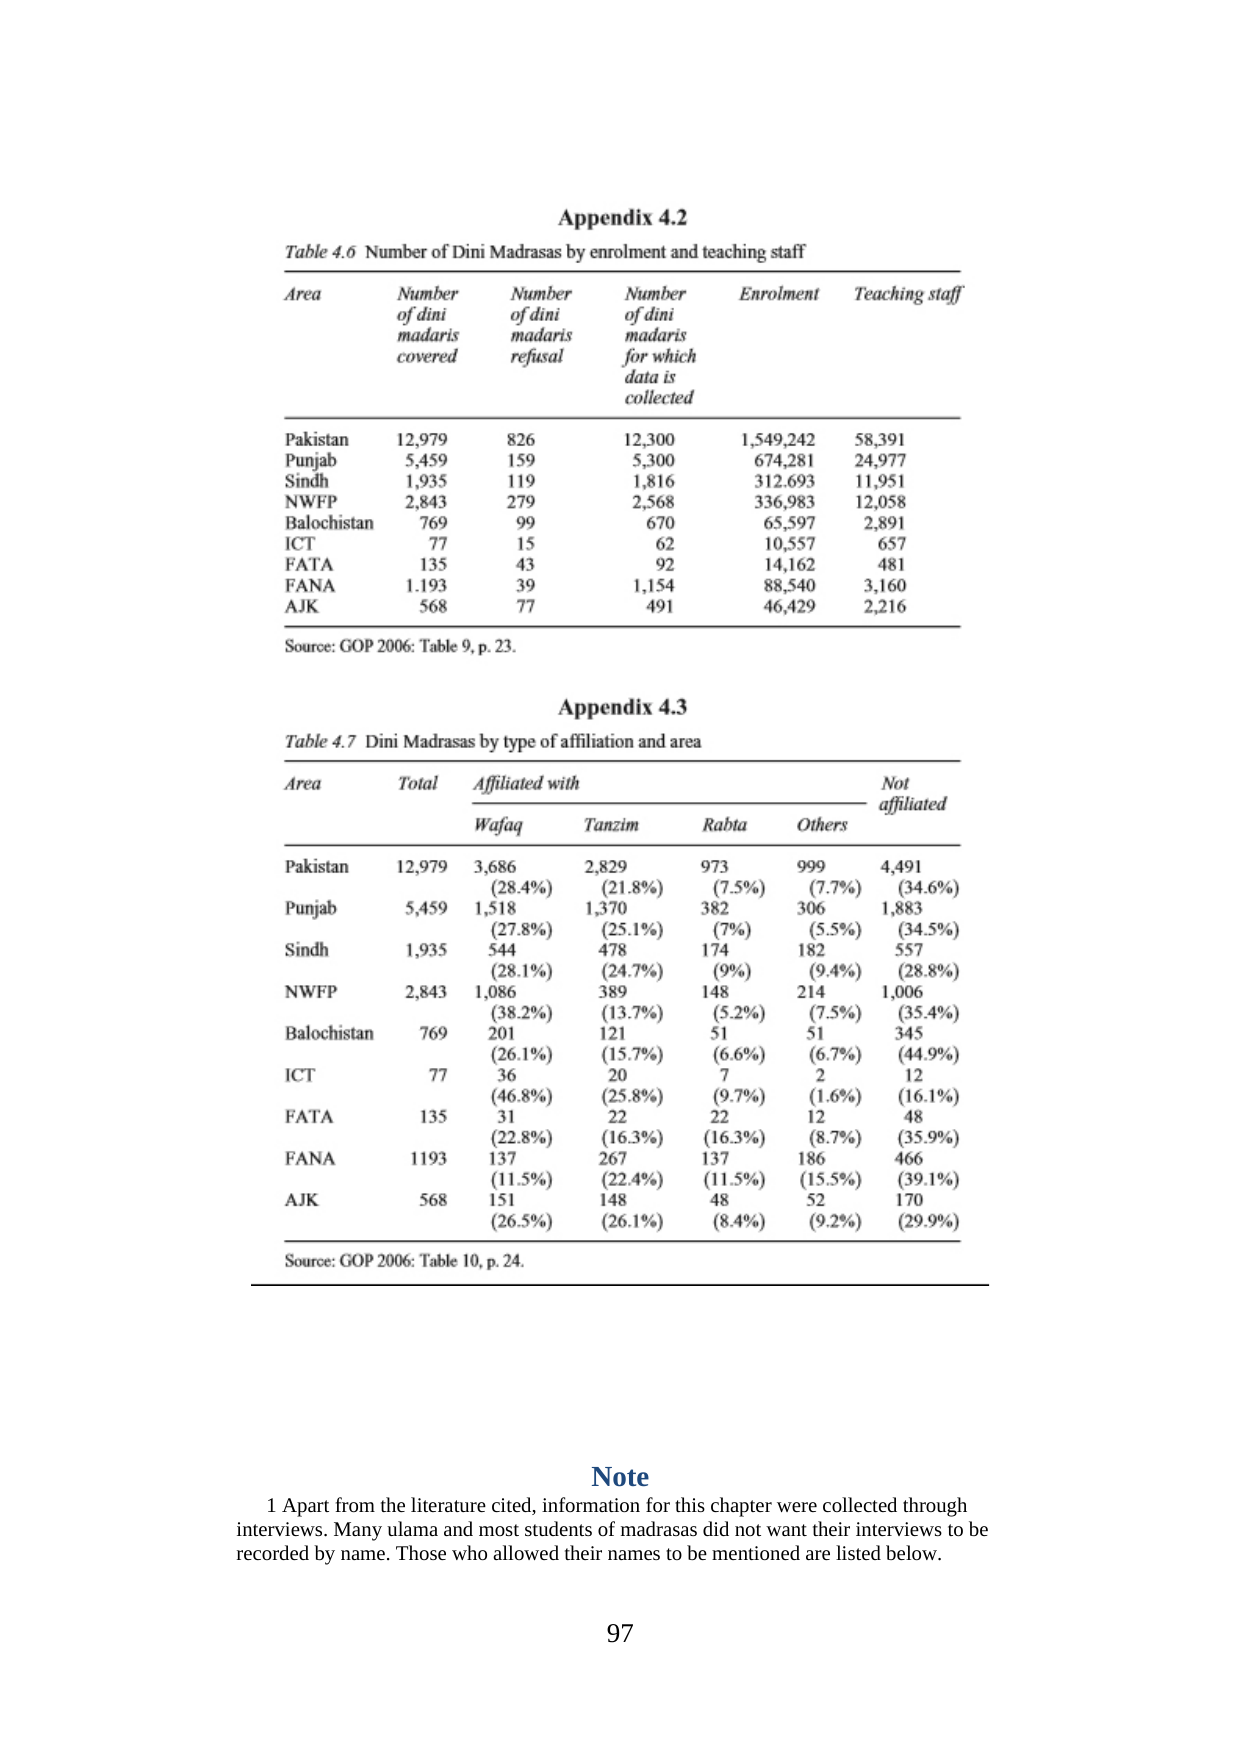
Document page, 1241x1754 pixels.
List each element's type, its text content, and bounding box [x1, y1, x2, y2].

picture [251, 177, 990, 1286]
text 1 Apart from the literature cited, information for this chapter were collected through interviews. Many ulama and most students of madrasas did not want their interviews to be recorded by name. Those who allowed their names to be mentioned are listed below. [236, 1493, 1004, 1565]
subtitle Note [236, 1459, 1004, 1493]
